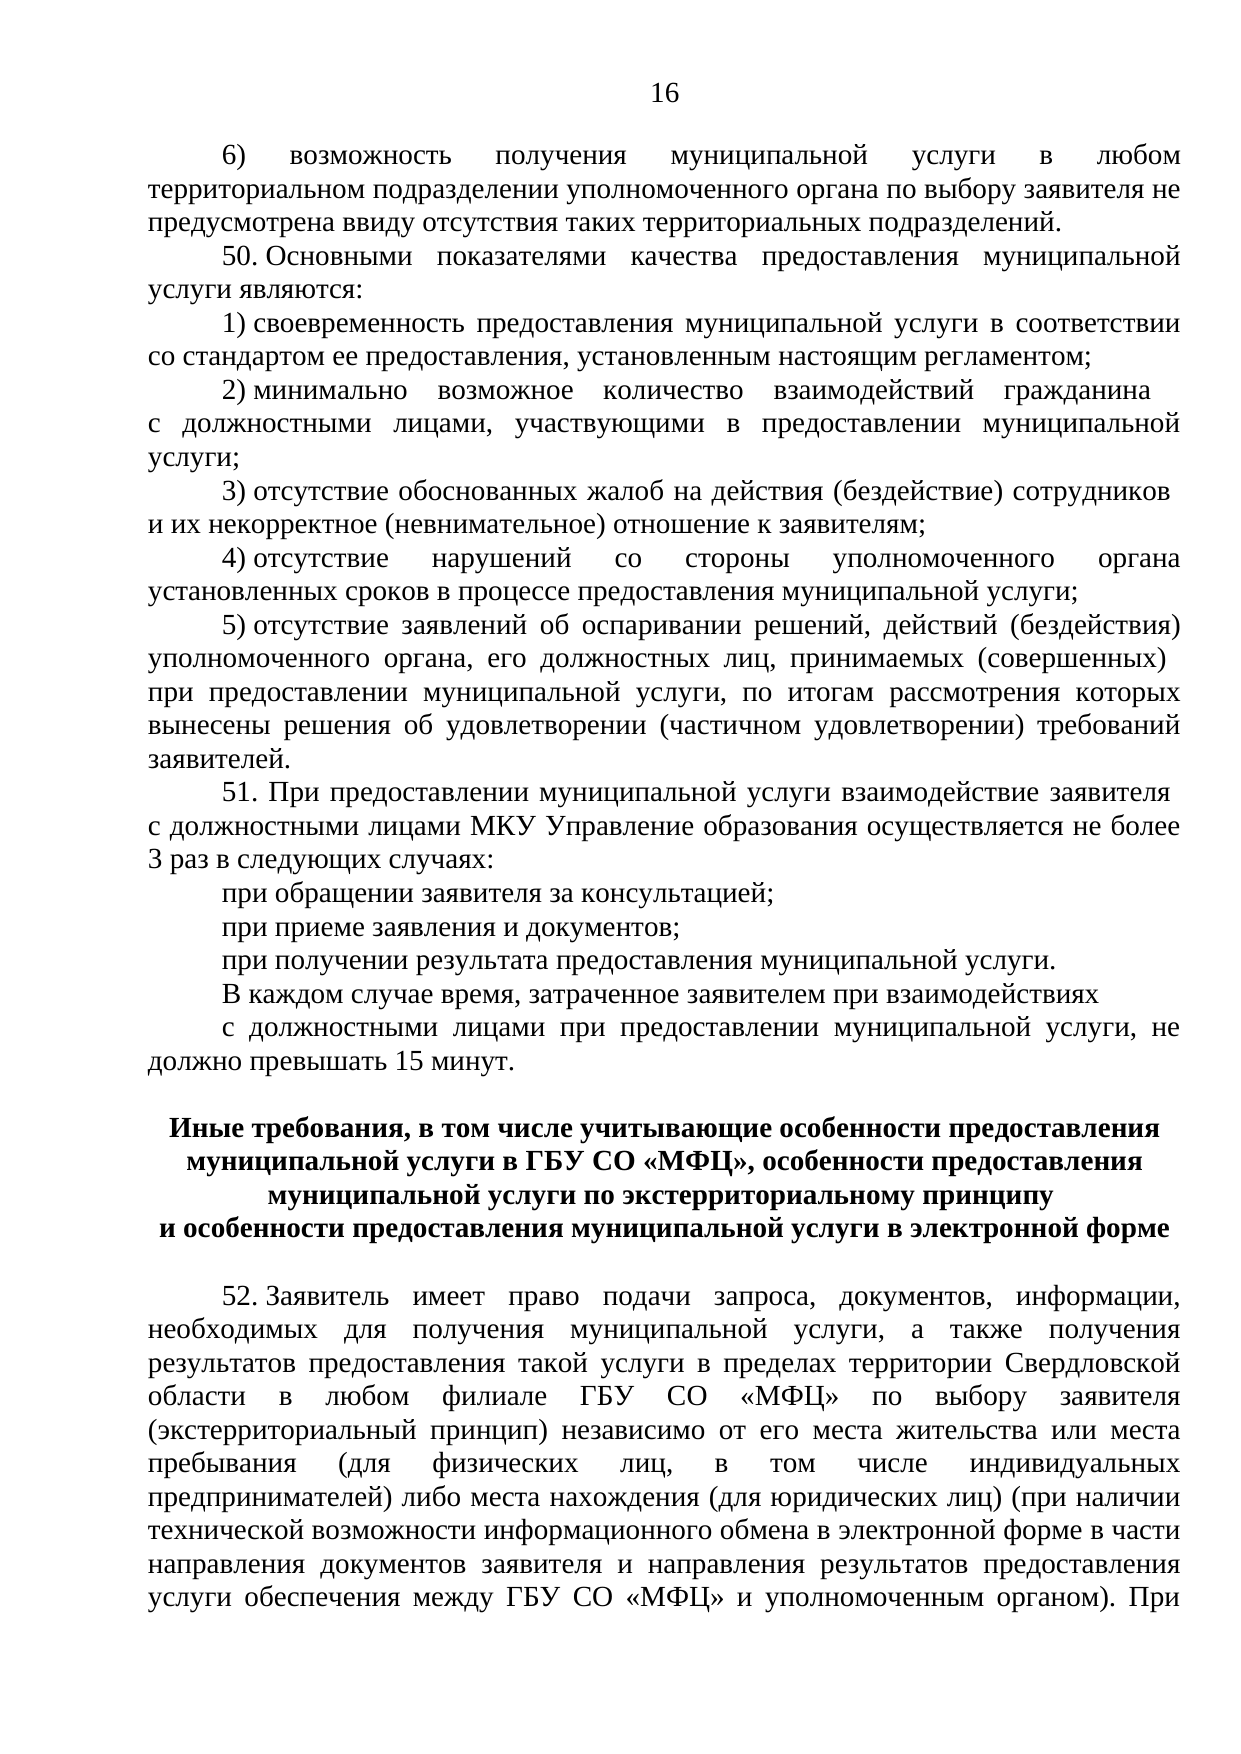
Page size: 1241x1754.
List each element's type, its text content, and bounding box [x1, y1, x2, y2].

text 4) отсутствие нарушений со стороны уполномоченного органа установленных сроков в процессе предоставления муниципальной услуги; [148, 540, 1181, 607]
text с должностными лицами при предоставлении муниципальной услуги, не должно превышать 15 минут. [148, 1009, 1181, 1076]
text В каждом случае время, затраченное заявителем при взаимодействиях [148, 976, 1181, 1009]
text 50. Основными показателями качества предоставления муниципальной услуги являются: [148, 238, 1181, 305]
text Иные требования, в том числе учитывающие особенности предоставления муниципальной услуги в ГБУ СО «МФЦ», особенности предоставления муниципальной услуги по экстерриториальному принципу и особенности предоставления муниципальной услуги в электронной форме [148, 1110, 1181, 1244]
text при обращении заявителя за консультацией; [148, 875, 1181, 909]
text 3) отсутствие обоснованных жалоб на действия (бездействие) сотрудников и их некорректное (невнимательное) отношение к заявителям; [148, 473, 1181, 540]
text 2) минимально возможное количество взаимодействий гражданина с должностными лицами, участвующими в предоставлении муниципальной услуги; [148, 372, 1181, 473]
text 51. При предоставлении муниципальной услуги взаимодействие заявителя с должностными лицами МКУ Управление образования осуществляется не более 3 раз в следующих случаях: [148, 774, 1181, 875]
text 5) отсутствие заявлений об оспаривании решений, действий (бездействия) уполномоченного органа, его должностных лиц, принимаемых (совершенных) при предоставлении муниципальной услуги, по итогам рассмотрения которых вынесены решения об удовлетворении (частичном удовлетворении) требований заявителей. [148, 607, 1181, 774]
text при получении результата предоставления муниципальной услуги. [148, 942, 1181, 976]
text при приеме заявления и документов; [148, 909, 1181, 942]
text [148, 1278, 1181, 1613]
text 1) своевременность предоставления муниципальной услуги в соответствии со стандартом ее предоставления, установленным настоящим регламентом; [148, 305, 1181, 372]
text 6) возможность получения муниципальной услуги в любом территориальном подразделении уполномоченного органа по выбору заявителя не предусмотрена ввиду отсутствия таких территориальных подразделений. [148, 137, 1181, 238]
